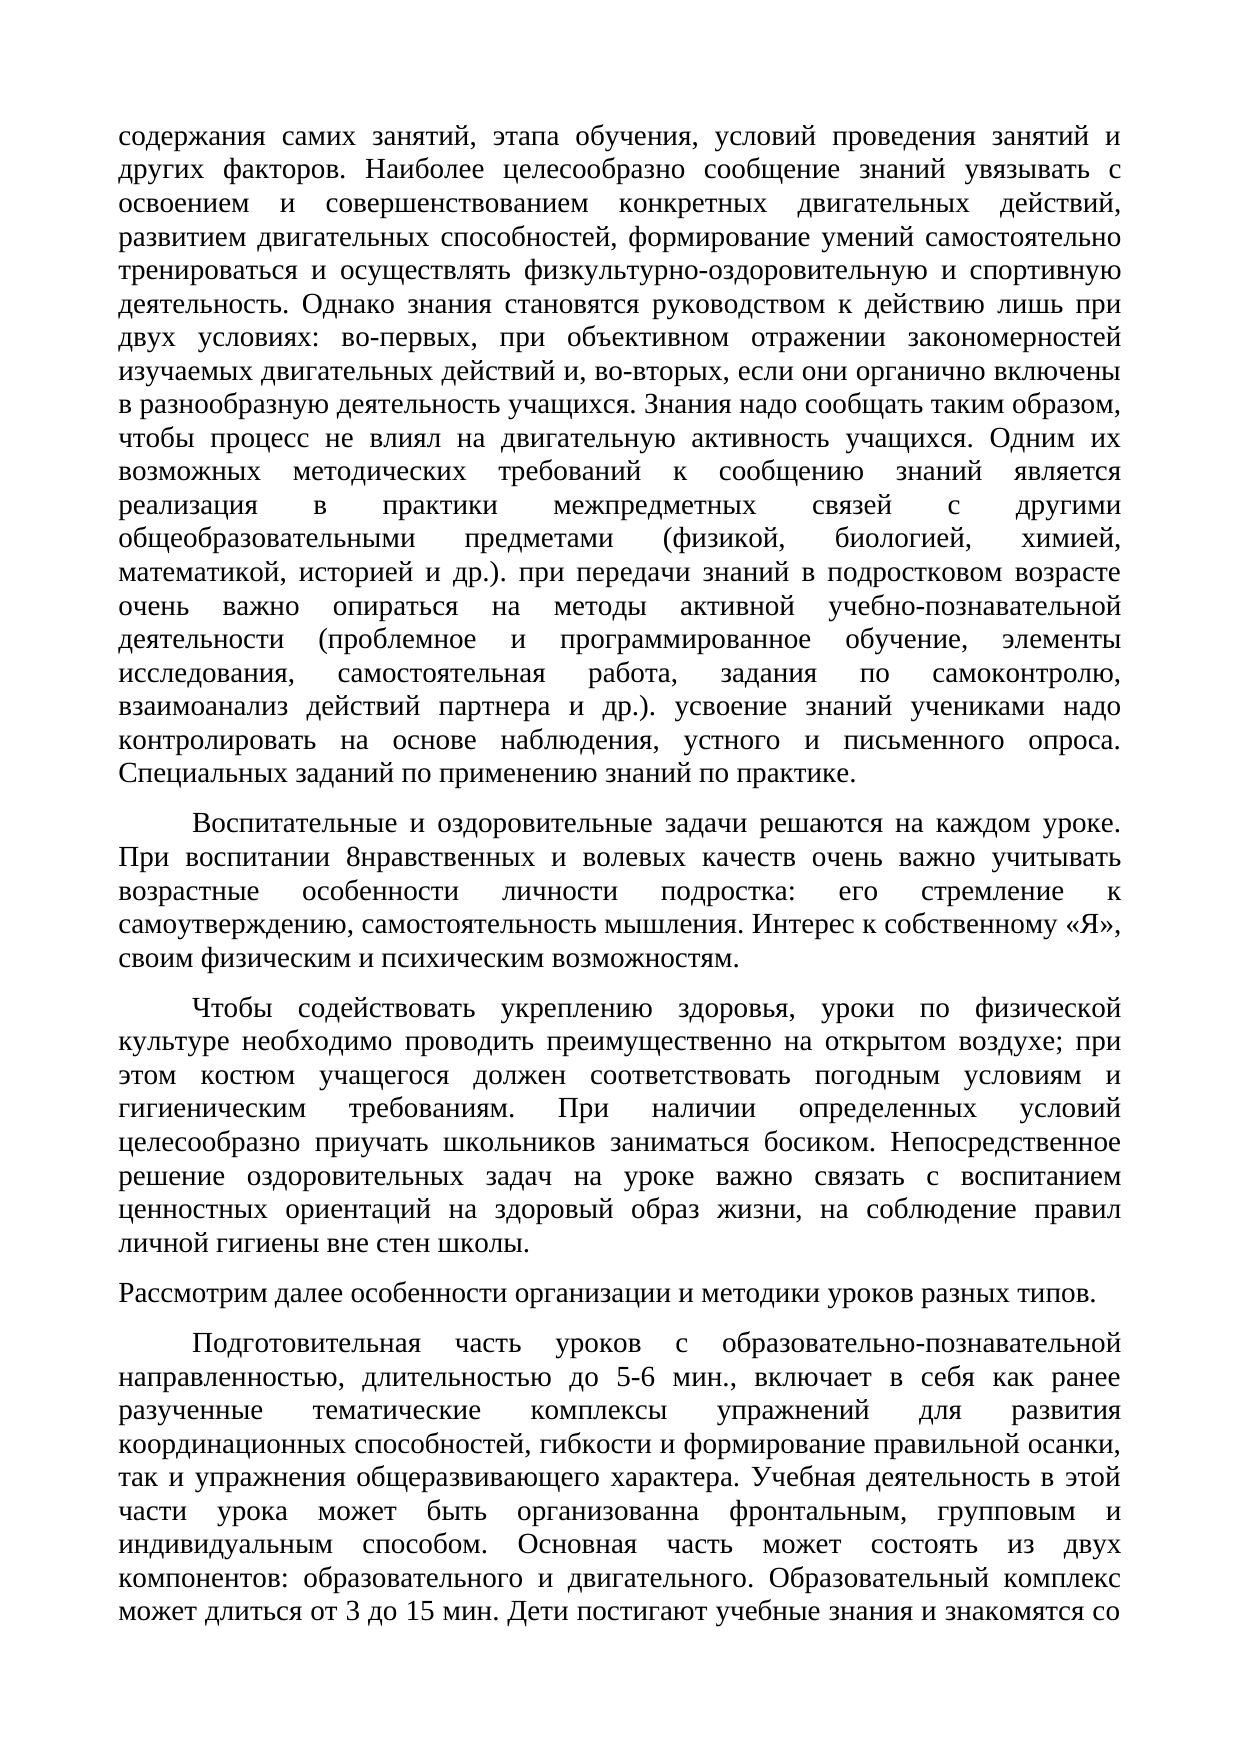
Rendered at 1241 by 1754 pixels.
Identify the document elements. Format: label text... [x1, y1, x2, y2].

text Чтобы содействовать укреплению здоровья, уроки по физической культуре необходимо проводить преимущественно на открытом воздухе; при этом костюм учащегося должен соответствовать погодным условиям и гигиеническим требованиям. При наличии определенных условий целесообразно приучать школьников заниматься босиком. Непосредственное решение оздоровительных задач на уроке важно связать с воспитанием ценностных ориентаций на здоровый образ жизни, на соблюдение правил личной гигиены вне стен школы. [118, 990, 1122, 1258]
text Воспитательные и оздоровительные задачи решаются на каждом уроке. При воспитании 8нравственных и волевых качеств очень важно учитывать возрастные особенности личности подростка: его стремление к самоутверждению, самостоятельность мышления. Интерес к собственному «Я», своим физическим и психическим возможностям. [118, 806, 1122, 973]
text Рассмотрим далее особенности организации и методики уроков разных типов. [118, 1275, 1122, 1308]
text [118, 118, 1122, 789]
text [118, 1325, 1122, 1627]
